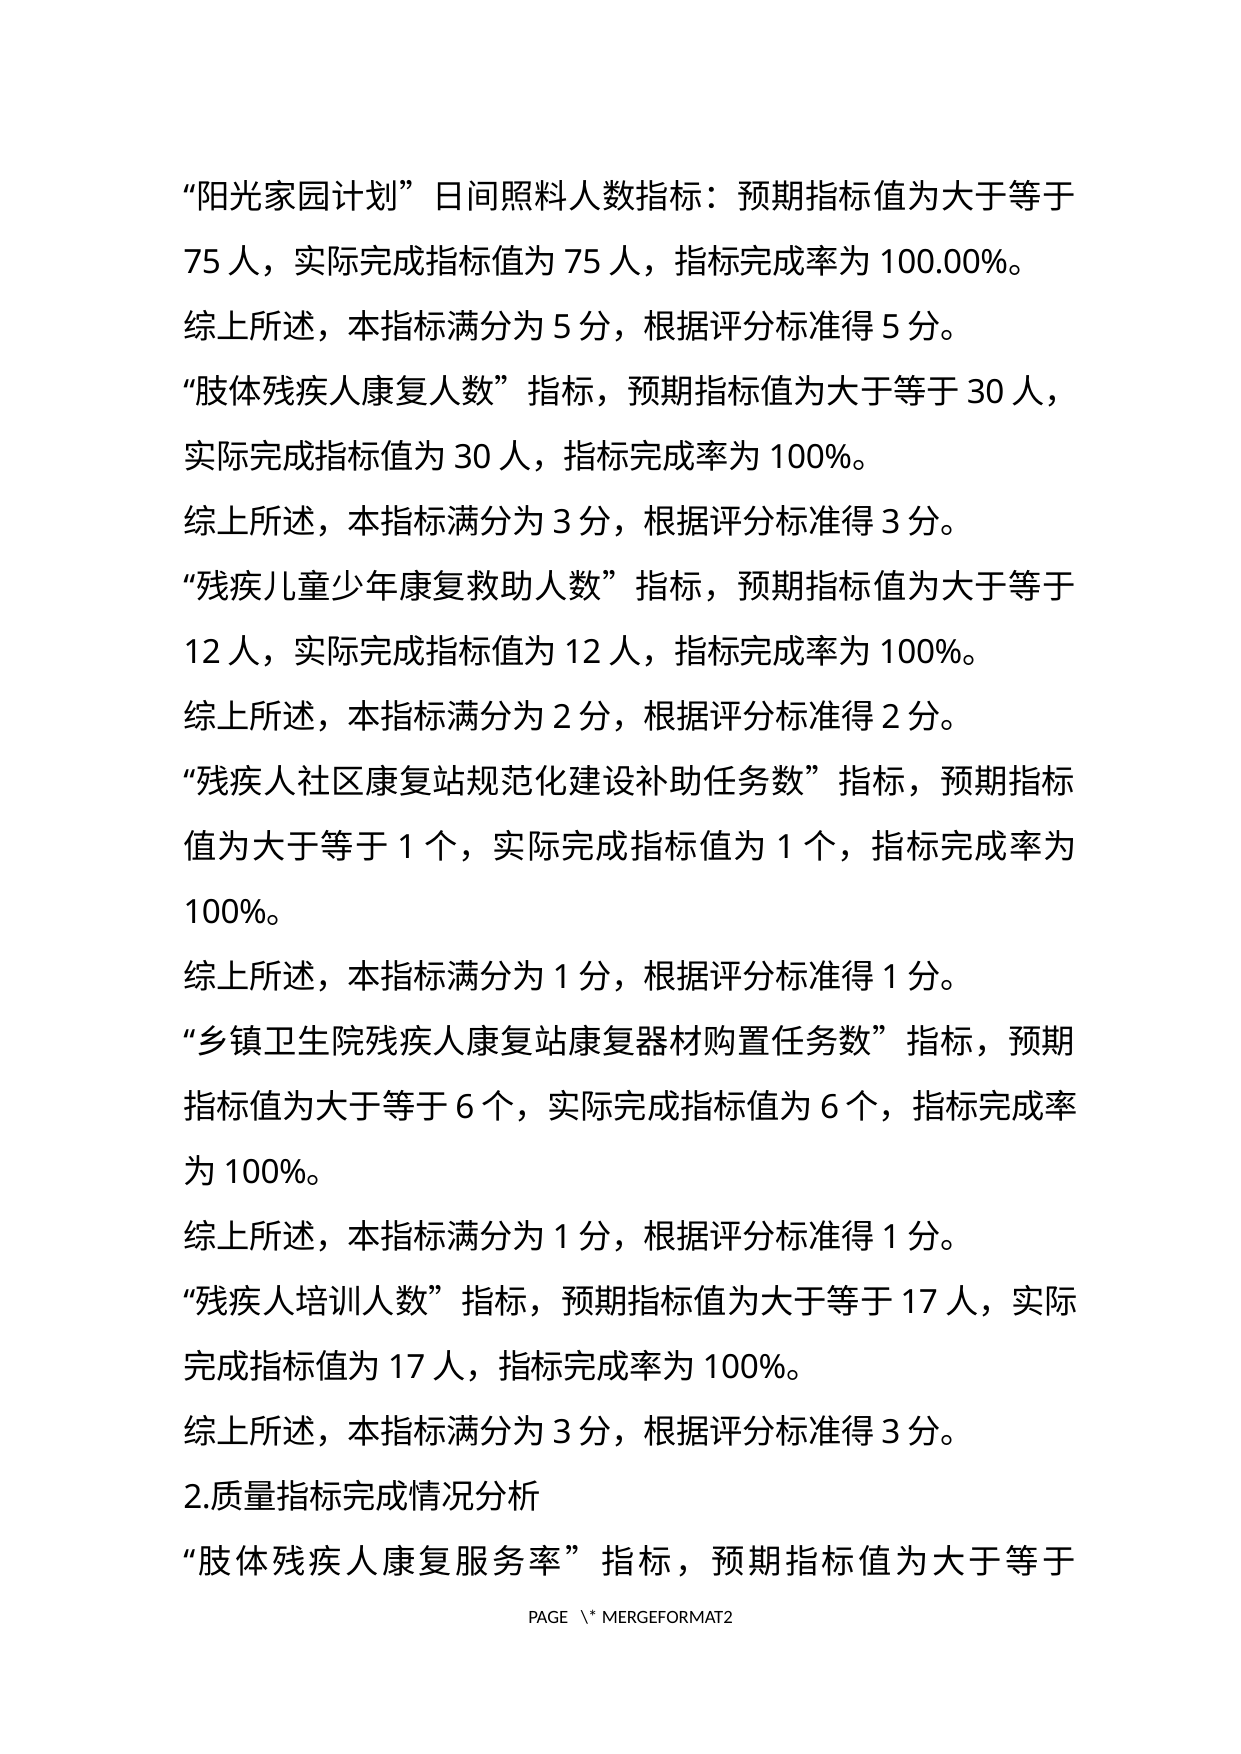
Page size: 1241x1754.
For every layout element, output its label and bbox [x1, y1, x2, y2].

text [183, 162, 1078, 1592]
